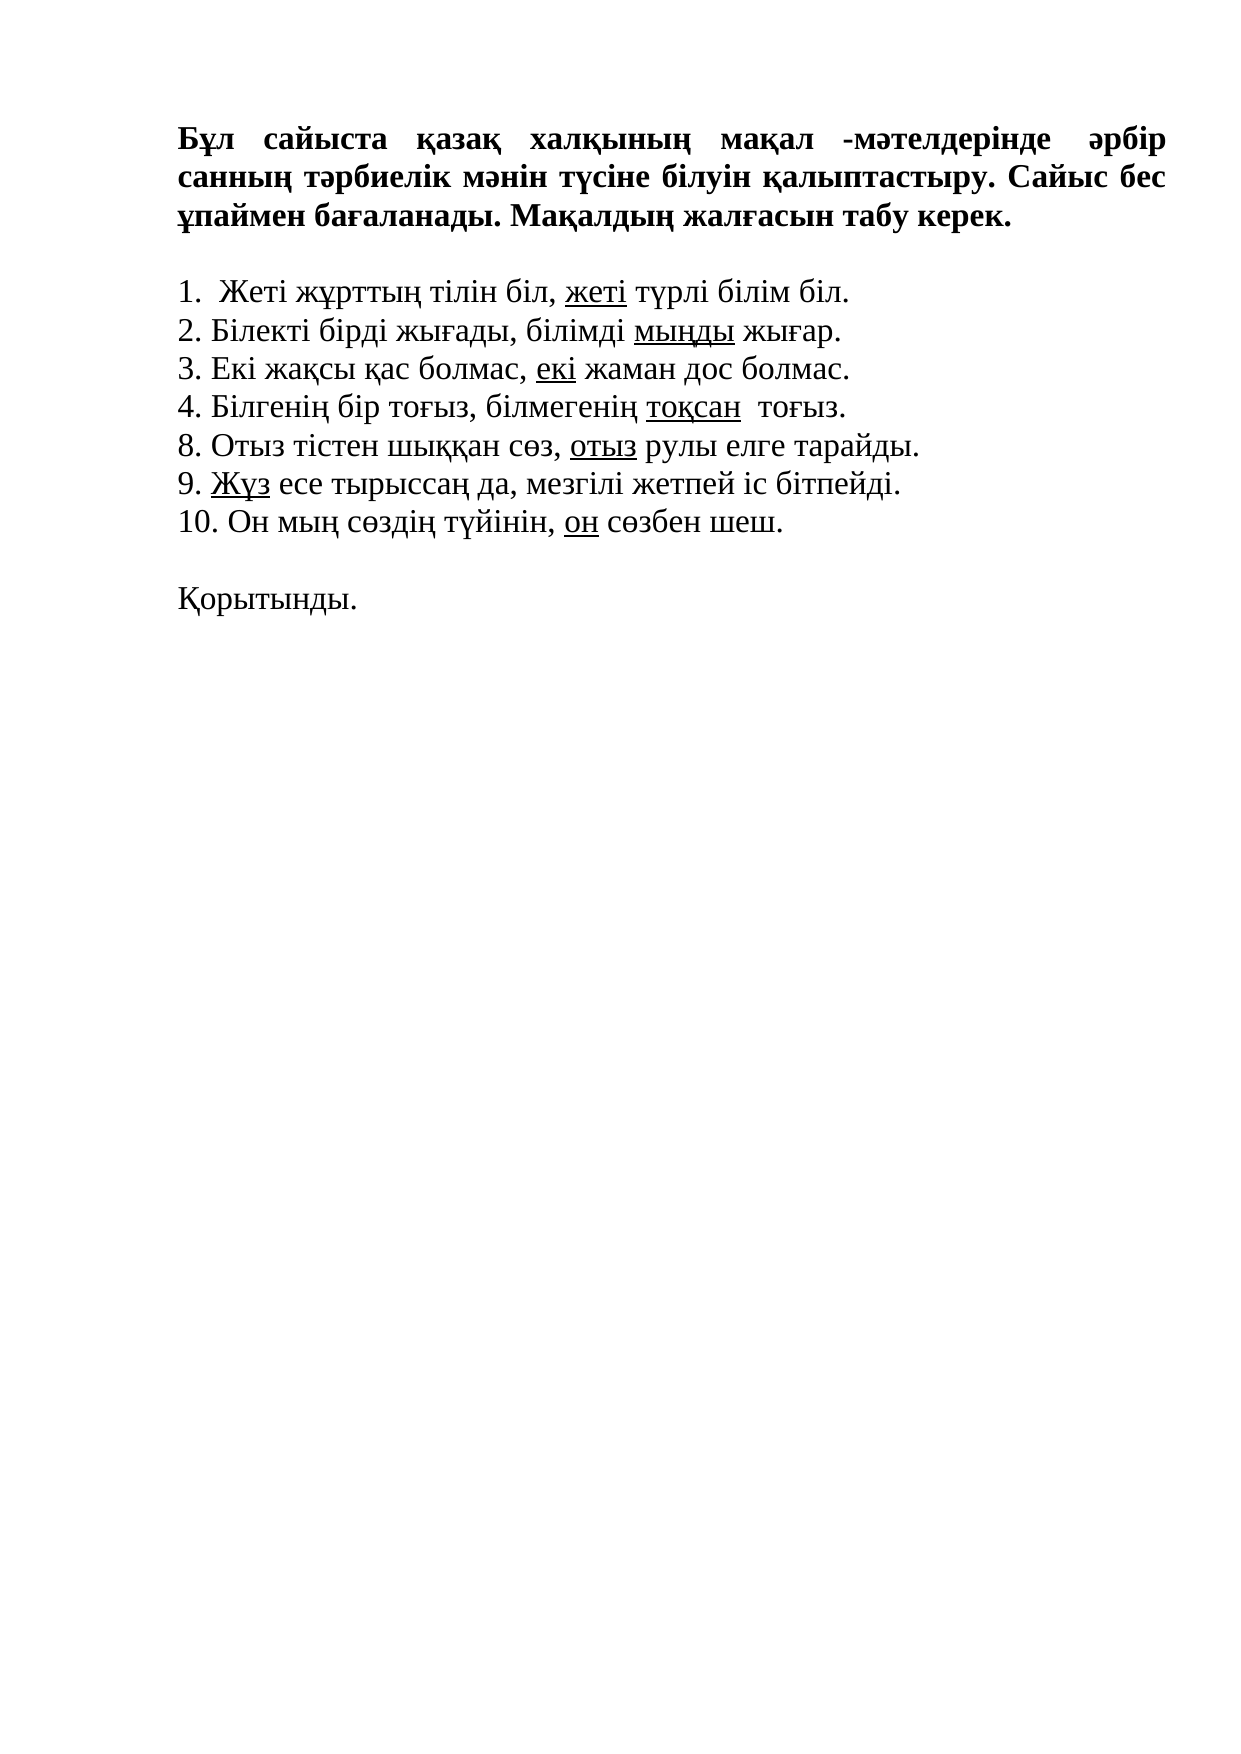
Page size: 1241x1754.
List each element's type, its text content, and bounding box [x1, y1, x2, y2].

text 8. Отыз тістен шыққан сөз, отыз рулы елге тарайды. [177, 425, 1167, 463]
text Бұл сайыста қазақ халқының мақал -мәтелдерінде әрбір санның тәрбиелік мәнін түсіне білуін қалыптастыру. Сайыс бес ұпаймен бағаланады. Мақалдың жалғасын табу керек. [177, 118, 1167, 233]
text 2. Білекті бірді жығады, білімді мыңды жығар. [177, 310, 1167, 348]
text 9. Жүз есе тырыссаң да, мезгілі жетпей іс бітпейді. [177, 463, 1167, 501]
text 4. Білгенің бір тоғыз, білмегенің тоқсан тоғыз. [177, 386, 1167, 425]
text 10. Он мың сөздің түйінін, он сөзбен шеш. [177, 501, 1167, 540]
text 3. Екі жақсы қас болмас, екі жаман дос болмас. [177, 348, 1167, 386]
text Қорытынды. [177, 578, 1167, 616]
text 1. Жеті жұрттың тілін біл, жеті түрлі білім біл. [177, 271, 1167, 310]
